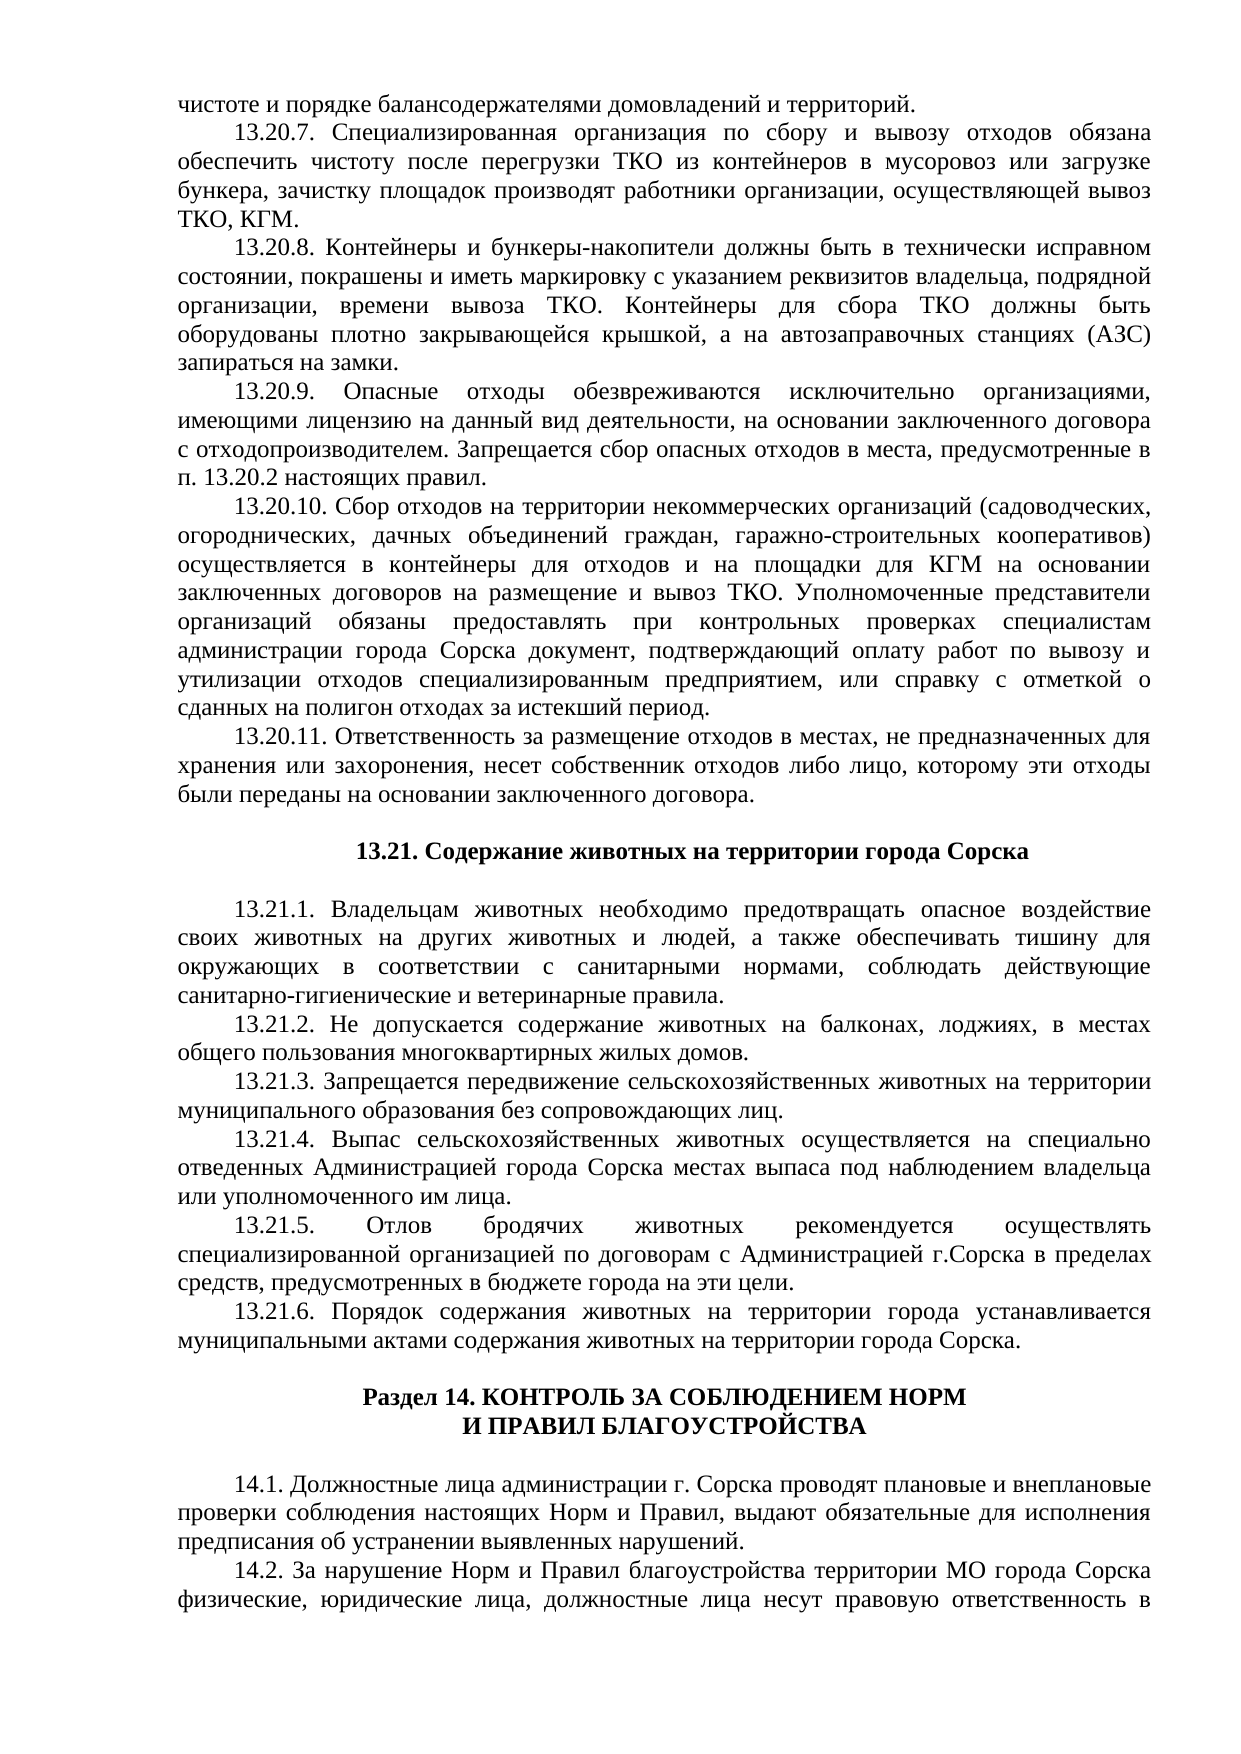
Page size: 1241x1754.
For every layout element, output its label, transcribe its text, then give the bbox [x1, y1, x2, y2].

text И ПРАВИЛ БЛАГОУСТРОЙСТВА [177, 1411, 1152, 1440]
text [177, 1555, 1152, 1612]
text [177, 89, 1152, 117]
text 13.21.4. Выпас сельскохозяйственных животных осуществляется на специально отведенных Администрацией города Сорска местах выпаса под наблюдением владельца или уполномоченного им лица. [177, 1124, 1152, 1210]
text 13.20.8. Контейнеры и бункеры-накопители должны быть в технически исправном состоянии, покрашены и иметь маркировку с указанием реквизитов владельца, подрядной организации, времени вывоза ТКО. Контейнеры для сбора ТКО должны быть оборудованы плотно закрывающейся крышкой, а на автозаправочных станциях (АЗС) запираться на замки. [177, 232, 1152, 376]
text 13.20.7. Специализированная организация по сбору и вывозу отходов обязана обеспечить чистоту после перегрузки ТКО из контейнеров в мусоровоз или загрузке бункера, зачистку площадок производят работники организации, осуществляющей вывоз ТКО, КГМ. [177, 117, 1152, 232]
text 13.20.10. Сбор отходов на территории некоммерческих организаций (садоводческих, огороднических, дачных объединений граждан, гаражно-строительных кооперативов) осуществляется в контейнеры для отходов и на площадки для КГМ на основании заключенных договоров на размещение и вывоз ТКО. Уполномоченные представители организаций обязаны предоставлять при контрольных проверках специалистам администрации города Сорска документ, подтверждающий оплату работ по вывозу и утилизации отходов специализированным предприятием, или справку с отметкой о сданных на полигон отходах за истекший период. [177, 491, 1152, 721]
text Раздел 14. КОНТРОЛЬ ЗА СОБЛЮДЕНИЕМ НОРМ [177, 1382, 1152, 1411]
text 13.21.3. Запрещается передвижение сельскохозяйственных животных на территории муниципального образования без сопровождающих лиц. [177, 1066, 1152, 1124]
text 13.21.6. Порядок содержания животных на территории города устанавливается муниципальными актами содержания животных на территории города Сорска. [177, 1296, 1152, 1354]
text 13.21.1. Владельцам животных необходимо предотвращать опасное воздействие своих животных на других животных и людей, а также обеспечивать тишину для окружающих в соответствии с санитарными нормами, соблюдать действующие санитарно-гигиенические и ветеринарные правила. [177, 894, 1152, 1009]
text 13.21. Содержание животных на территории города Сорска [177, 836, 1152, 865]
text 13.21.5. Отлов бродячих животных рекомендуется осуществлять специализированной организацией по договорам с Администрацией г.Сорска в пределах средств, предусмотренных в бюджете города на эти цели. [177, 1210, 1152, 1296]
text 13.21.2. Не допускается содержание животных на балконах, лоджиях, в местах общего пользования многоквартирных жилых домов. [177, 1009, 1152, 1066]
text 13.20.11. Ответственность за размещение отходов в местах, не предназначенных для хранения или захоронения, несет собственник отходов либо лицо, которому эти отходы были переданы на основании заключенного договора. [177, 721, 1152, 807]
text 14.1. Должностные лица администрации г. Сорска проводят плановые и внеплановые проверки соблюдения настоящих Норм и Правил, выдают обязательные для исполнения предписания об устранении выявленных нарушений. [177, 1469, 1152, 1555]
text 13.20.9. Опасные отходы обезвреживаются исключительно организациями, имеющими лицензию на данный вид деятельности, на основании заключенного договора с отходопроизводителем. Запрещается сбор опасных отходов в места, предусмотренные в п. 13.20.2 настоящих правил. [177, 376, 1152, 491]
